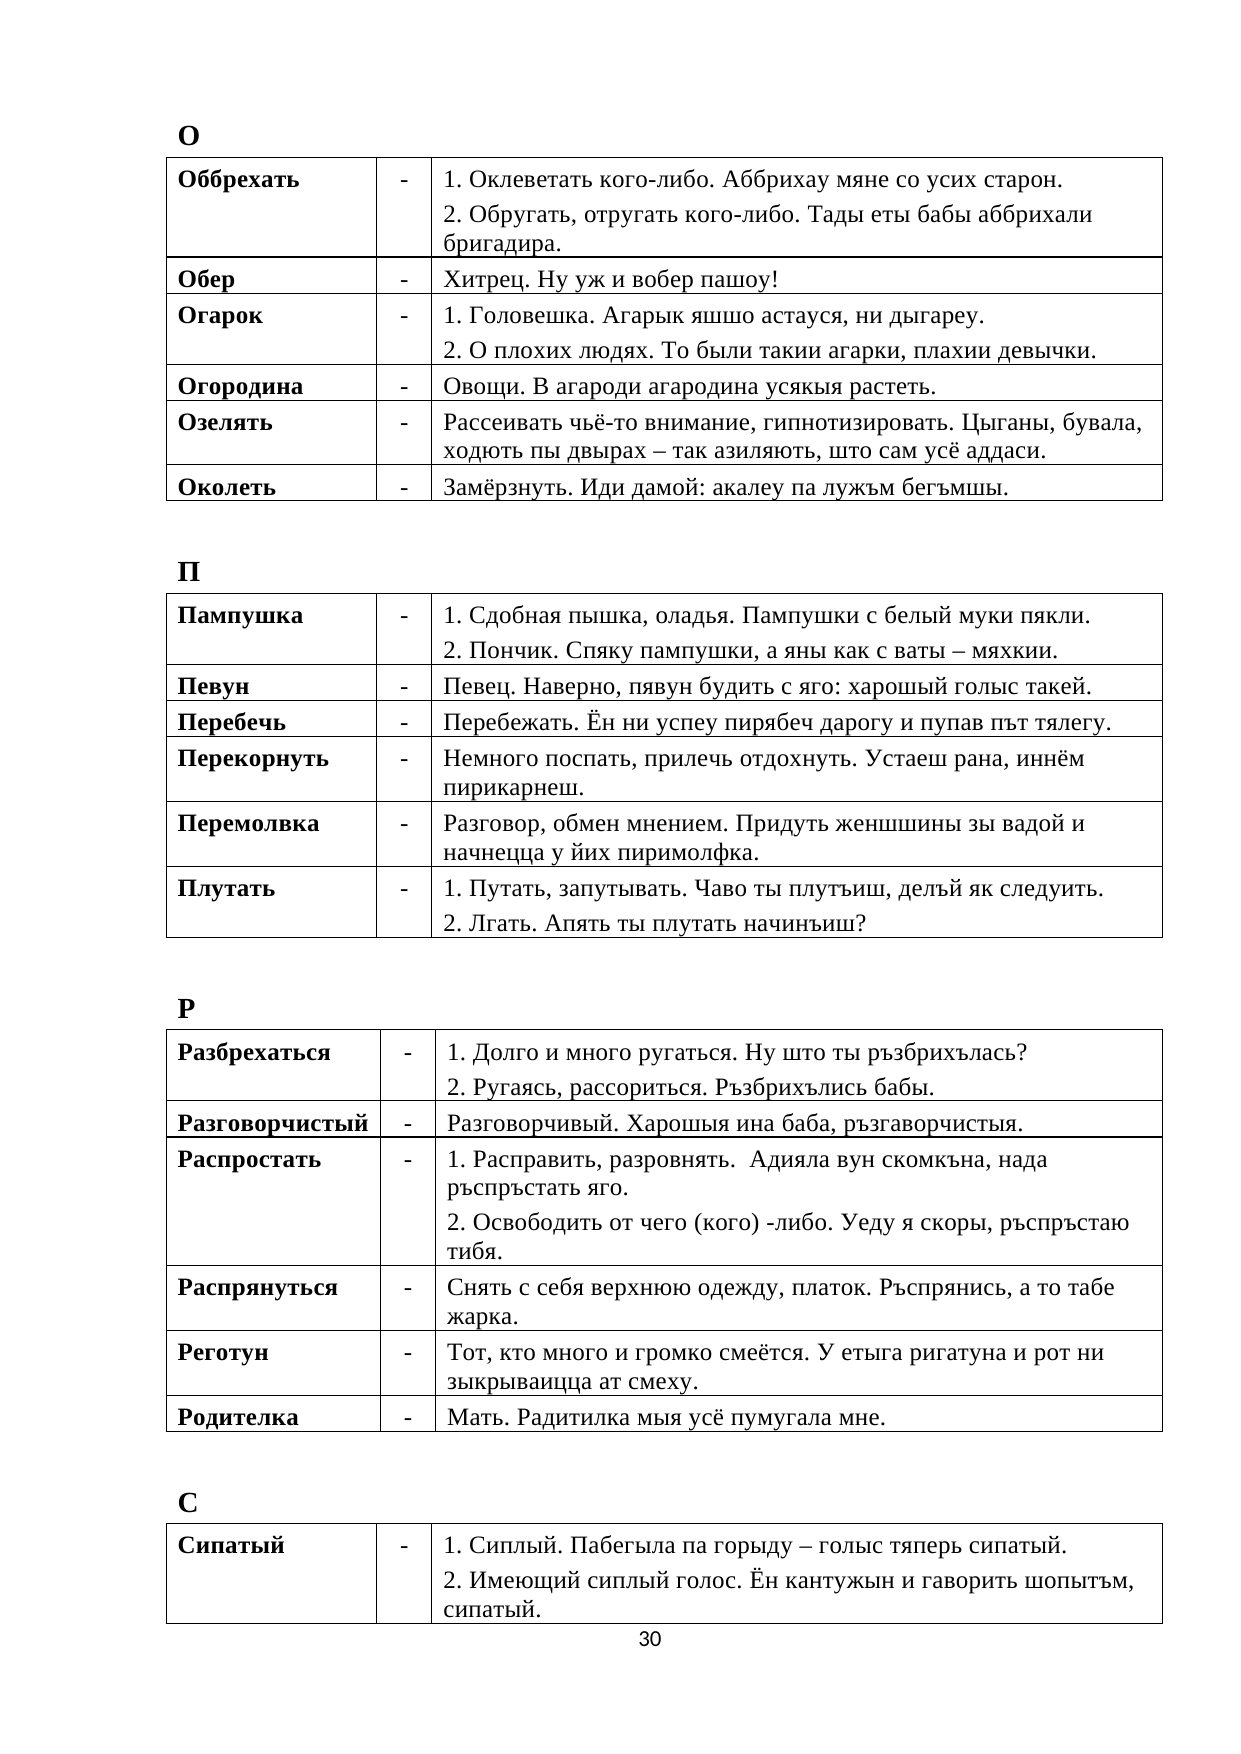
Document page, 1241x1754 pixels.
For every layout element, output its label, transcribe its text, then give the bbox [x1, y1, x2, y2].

table_cell 1. Путать, запутывать. Чаво ты плутъиш, делъй як следуить. 2. Лгать. Апять ты плутать начинъиш? [432, 867, 1162, 937]
table_header Пампушка [167, 594, 376, 664]
text П [177, 554, 1122, 588]
table_cell 1. Головешка. Агарык яшшо астауся, ни дыгареу. 2. О плохих людях. То были такии агарки, плахии девычки. [432, 294, 1162, 363]
table_cell - [377, 294, 431, 363]
table_cell - [381, 1266, 435, 1330]
table_cell Овощи. В агароди агародина усякыя растеть. [432, 365, 1162, 399]
table_cell Перекорнуть [167, 737, 376, 801]
table_header Разбрехаться [167, 1030, 380, 1100]
table_header Сипатый [167, 1524, 376, 1623]
table_header 1. Оклеветать кого-либо. Аббрихау мяне со усих старон. 2. Обругать, отругать кого-либо. Тады еты бабы аббрихали бригадира. [432, 158, 1162, 256]
table_cell Плутать [167, 867, 376, 937]
table_cell Околеть [167, 465, 376, 500]
table_header - [377, 594, 431, 664]
table_cell Перебежать. Ён ни успеу пирябеч дарогу и пупав път тялегу. [432, 701, 1162, 736]
table_cell - [377, 701, 431, 736]
table_cell - [377, 401, 431, 464]
table_cell Рассеивать чьё-то внимание, гипнотизировать. Цыганы, бувала, ходють пы двырах – так азиляють, што сам усё аддаси. [432, 401, 1162, 464]
table_cell - [381, 1101, 435, 1136]
table_cell Разговорчистый [167, 1101, 380, 1136]
table_cell - [381, 1331, 435, 1394]
table_header - [377, 1524, 431, 1623]
table_header - [381, 1030, 435, 1100]
table_header 1. Долго и много ругаться. Ну што ты ръзбрихълась? 2. Ругаясь, рассориться. Ръзбрихълись бабы. [436, 1030, 1162, 1100]
table_cell - [377, 737, 431, 801]
table_cell - [381, 1138, 435, 1265]
table_cell Разговорчивый. Харошыя ина баба, ръзгаворчистыя. [436, 1101, 1162, 1136]
text О [177, 118, 1122, 152]
table_cell Хитрец. Ну уж и вобер пашоу! [432, 258, 1162, 292]
table_cell Озелять [167, 401, 376, 464]
table_cell Тот, кто много и громко смеётся. У етыга ригатуна и рот ни зыкрываицца ат смеху. [436, 1331, 1162, 1394]
table_cell Перемолвка [167, 802, 376, 866]
table_cell Разговор, обмен мнением. Придуть женшшины зы вадой и начнецца у йих пиримолфка. [432, 802, 1162, 866]
table_cell Распростать [167, 1138, 380, 1265]
table_cell Замёрзнуть. Иди дамой: акалеу па лужъм бегъмшы. [432, 465, 1162, 500]
table_cell Реготун [167, 1331, 380, 1394]
table_header - [377, 158, 431, 256]
table_cell Певун [167, 665, 376, 700]
table_cell Немного поспать, прилечь отдохнуть. Устаеш рана, иннём пирикарнеш. [432, 737, 1162, 801]
table_header 1. Сдобная пышка, оладья. Пампушки с белый муки пякли. 2. Пончик. Спяку пампушки, а яны как с ваты – мяхкии. [432, 594, 1162, 664]
table_cell - [377, 365, 431, 399]
table_cell Обер [167, 258, 376, 292]
table_cell Мать. Радитилка мыя усё пумугала мне. [436, 1396, 1162, 1431]
table_cell - [377, 802, 431, 866]
text Р [177, 991, 1122, 1024]
table_cell - [381, 1396, 435, 1431]
table_cell Снять с себя верхнюю одежду, платок. Ръспрянись, а то табе жарка. [436, 1266, 1162, 1330]
table_cell Перебечь [167, 701, 376, 736]
table_cell Распрянуться [167, 1266, 380, 1330]
table_header 1. Сиплый. Пабегыла па горыду – голыс тяперь сипатый. 2. Имеющий сиплый голос. Ён кантужын и гаворить шопытъм, сипатый. [432, 1524, 1162, 1623]
table_cell - [377, 465, 431, 500]
table_cell Певец. Наверно, пявун будить с яго: харошый голыс такей. [432, 665, 1162, 700]
text С [177, 1485, 1122, 1518]
table_cell 1. Расправить, разровнять. Адияла вун скомкъна, нада ръспръстать яго. 2. Освободить от чего (кого) -либо. Уеду я скоры, ръспръстаю тибя. [436, 1138, 1162, 1265]
table_cell Огарок [167, 294, 376, 363]
table_cell - [377, 867, 431, 937]
table_cell Родителка [167, 1396, 380, 1431]
table_header Оббрехать [167, 158, 376, 256]
table_cell - [377, 258, 431, 292]
table_cell - [377, 665, 431, 700]
table_cell Огородина [167, 365, 376, 399]
